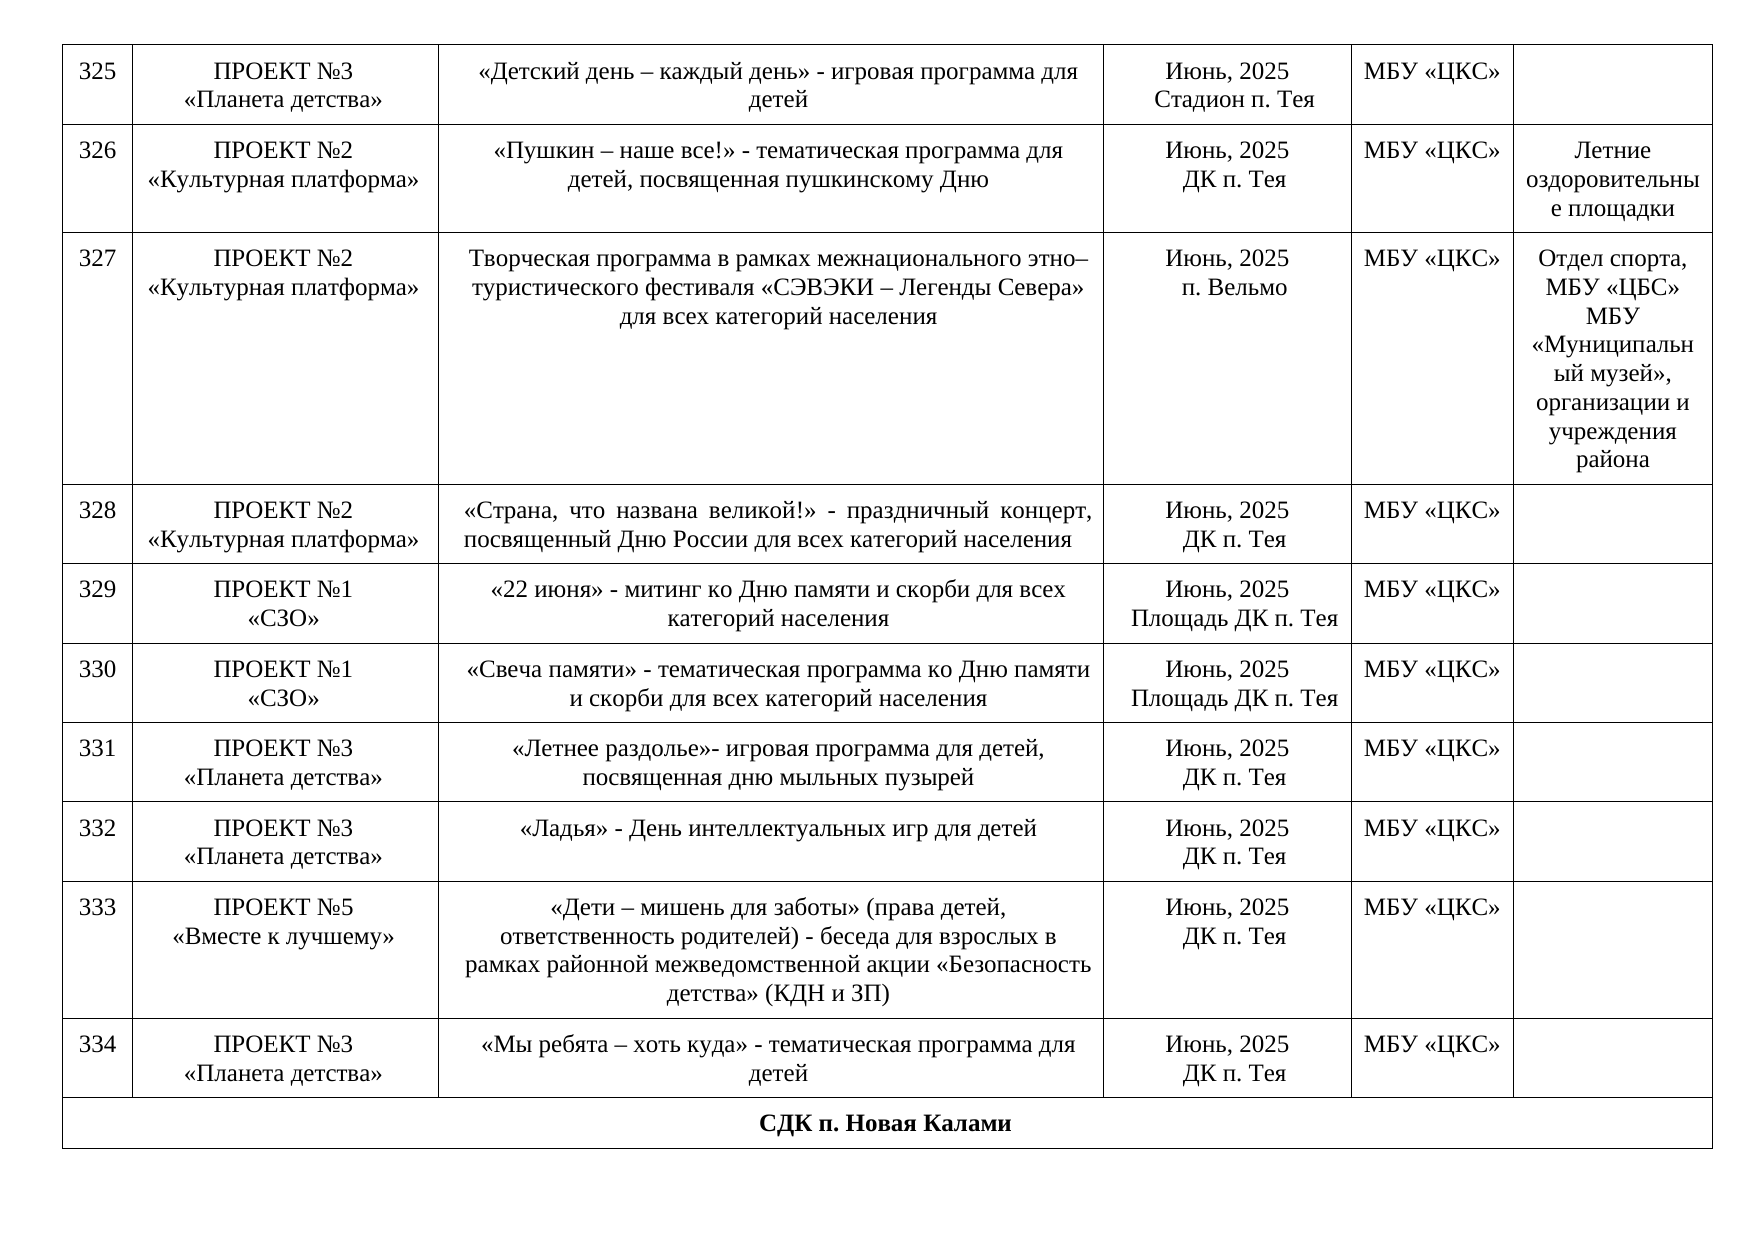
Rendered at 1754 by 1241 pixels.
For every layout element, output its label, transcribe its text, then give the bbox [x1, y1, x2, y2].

table_cell ПРОЕКТ №1 «СЗО» [133, 564, 438, 642]
table_cell [1514, 485, 1712, 563]
table_cell 333 [63, 882, 132, 1017]
table_cell 331 [63, 723, 132, 801]
table_cell ПРОЕКТ №3 «Планета детства» [133, 802, 438, 881]
table_cell МБУ «ЦКС» [1352, 45, 1513, 124]
table_cell «Летнее раздолье»- игровая программа для детей, посвященная дню мыльных пузырей [439, 723, 1103, 801]
table_cell 330 [63, 644, 132, 722]
table_cell [1514, 723, 1712, 801]
table_cell Июнь, 2025 ДК п. Тея [1104, 723, 1351, 801]
table_cell ПРОЕКТ №2 «Культурная платформа» [133, 485, 438, 563]
table_cell МБУ «ЦКС» [1352, 644, 1513, 722]
table_cell ПРОЕКТ №3 «Планета детства» [133, 45, 438, 124]
table_cell Июнь, 2025 ДК п. Тея [1104, 1019, 1351, 1097]
table_cell МБУ «ЦКС» [1352, 125, 1513, 232]
table_cell [1514, 802, 1712, 881]
table_cell 328 [63, 485, 132, 563]
table_cell ПРОЕКТ №5 «Вместе к лучшему» [133, 882, 438, 1017]
table_cell 327 [63, 233, 132, 484]
table_cell Июнь, 2025 Площадь ДК п. Тея [1104, 564, 1351, 642]
table_cell [1514, 564, 1712, 642]
table_cell МБУ «ЦКС» [1352, 723, 1513, 801]
table_cell МБУ «ЦКС» [1352, 1019, 1513, 1097]
table_cell «Дети – мишень для заботы» (права детей, ответственность родителей) - беседа для взрослых в рамках районной межведомственной акции «Безопасность детства» (КДН и ЗП) [439, 882, 1103, 1017]
table_cell СДК п. Новая Калами [63, 1098, 1712, 1147]
table_cell ПРОЕКТ №1 «СЗО» [133, 644, 438, 722]
table_cell Творческая программа в рамках межнационального этно–туристического фестиваля «СЭВЭКИ – Легенды Севера» для всех категорий населения [439, 233, 1103, 484]
table_cell 325 [63, 45, 132, 124]
table_cell Июнь, 2025 Площадь ДК п. Тея [1104, 644, 1351, 722]
table_cell Отдел спорта, МБУ «ЦБС» МБУ «Муниципальный музей», организации и учреждения района [1514, 233, 1712, 484]
table_cell «Детский день – каждый день» - игровая программа для детей [439, 45, 1103, 124]
table_cell Июнь, 2025 ДК п. Тея [1104, 802, 1351, 881]
table_cell 329 [63, 564, 132, 642]
table_cell МБУ «ЦКС» [1352, 485, 1513, 563]
table_cell [1514, 45, 1712, 124]
table_cell «Страна, что названа великой!» - праздничный концерт, посвященный Дню России для всех категорий населения [439, 485, 1103, 563]
table_cell «Ладья» - День интеллектуальных игр для детей [439, 802, 1103, 881]
table_cell МБУ «ЦКС» [1352, 233, 1513, 484]
table_cell МБУ «ЦКС» [1352, 802, 1513, 881]
table_cell ПРОЕКТ №2 «Культурная платформа» [133, 125, 438, 232]
table_cell «22 июня» - митинг ко Дню памяти и скорби для всех категорий населения [439, 564, 1103, 642]
table_cell 326 [63, 125, 132, 232]
table_cell [1514, 1019, 1712, 1097]
table_cell Июнь, 2025 ДК п. Тея [1104, 882, 1351, 1017]
table_cell МБУ «ЦКС» [1352, 564, 1513, 642]
table_cell Июнь, 2025 ДК п. Тея [1104, 485, 1351, 563]
table_cell «Пушкин – наше все!» - тематическая программа для детей, посвященная пушкинскому Дню [439, 125, 1103, 232]
table_cell [1514, 882, 1712, 1017]
table_cell «Мы ребята – хоть куда» - тематическая программа для детей [439, 1019, 1103, 1097]
table_cell Июнь, 2025 Стадион п. Тея [1104, 45, 1351, 124]
table_cell «Свеча памяти» - тематическая программа ко Дню памяти и скорби для всех категорий населения [439, 644, 1103, 722]
table_cell ПРОЕКТ №3 «Планета детства» [133, 1019, 438, 1097]
table_cell Июнь, 2025 п. Вельмо [1104, 233, 1351, 484]
table_cell МБУ «ЦКС» [1352, 882, 1513, 1017]
table_cell 334 [63, 1019, 132, 1097]
table_cell [1514, 644, 1712, 722]
table_cell ПРОЕКТ №3 «Планета детства» [133, 723, 438, 801]
table_cell Июнь, 2025 ДК п. Тея [1104, 125, 1351, 232]
table_cell Летние оздоровительные площадки [1514, 125, 1712, 232]
table_cell 332 [63, 802, 132, 881]
table_cell ПРОЕКТ №2 «Культурная платформа» [133, 233, 438, 484]
